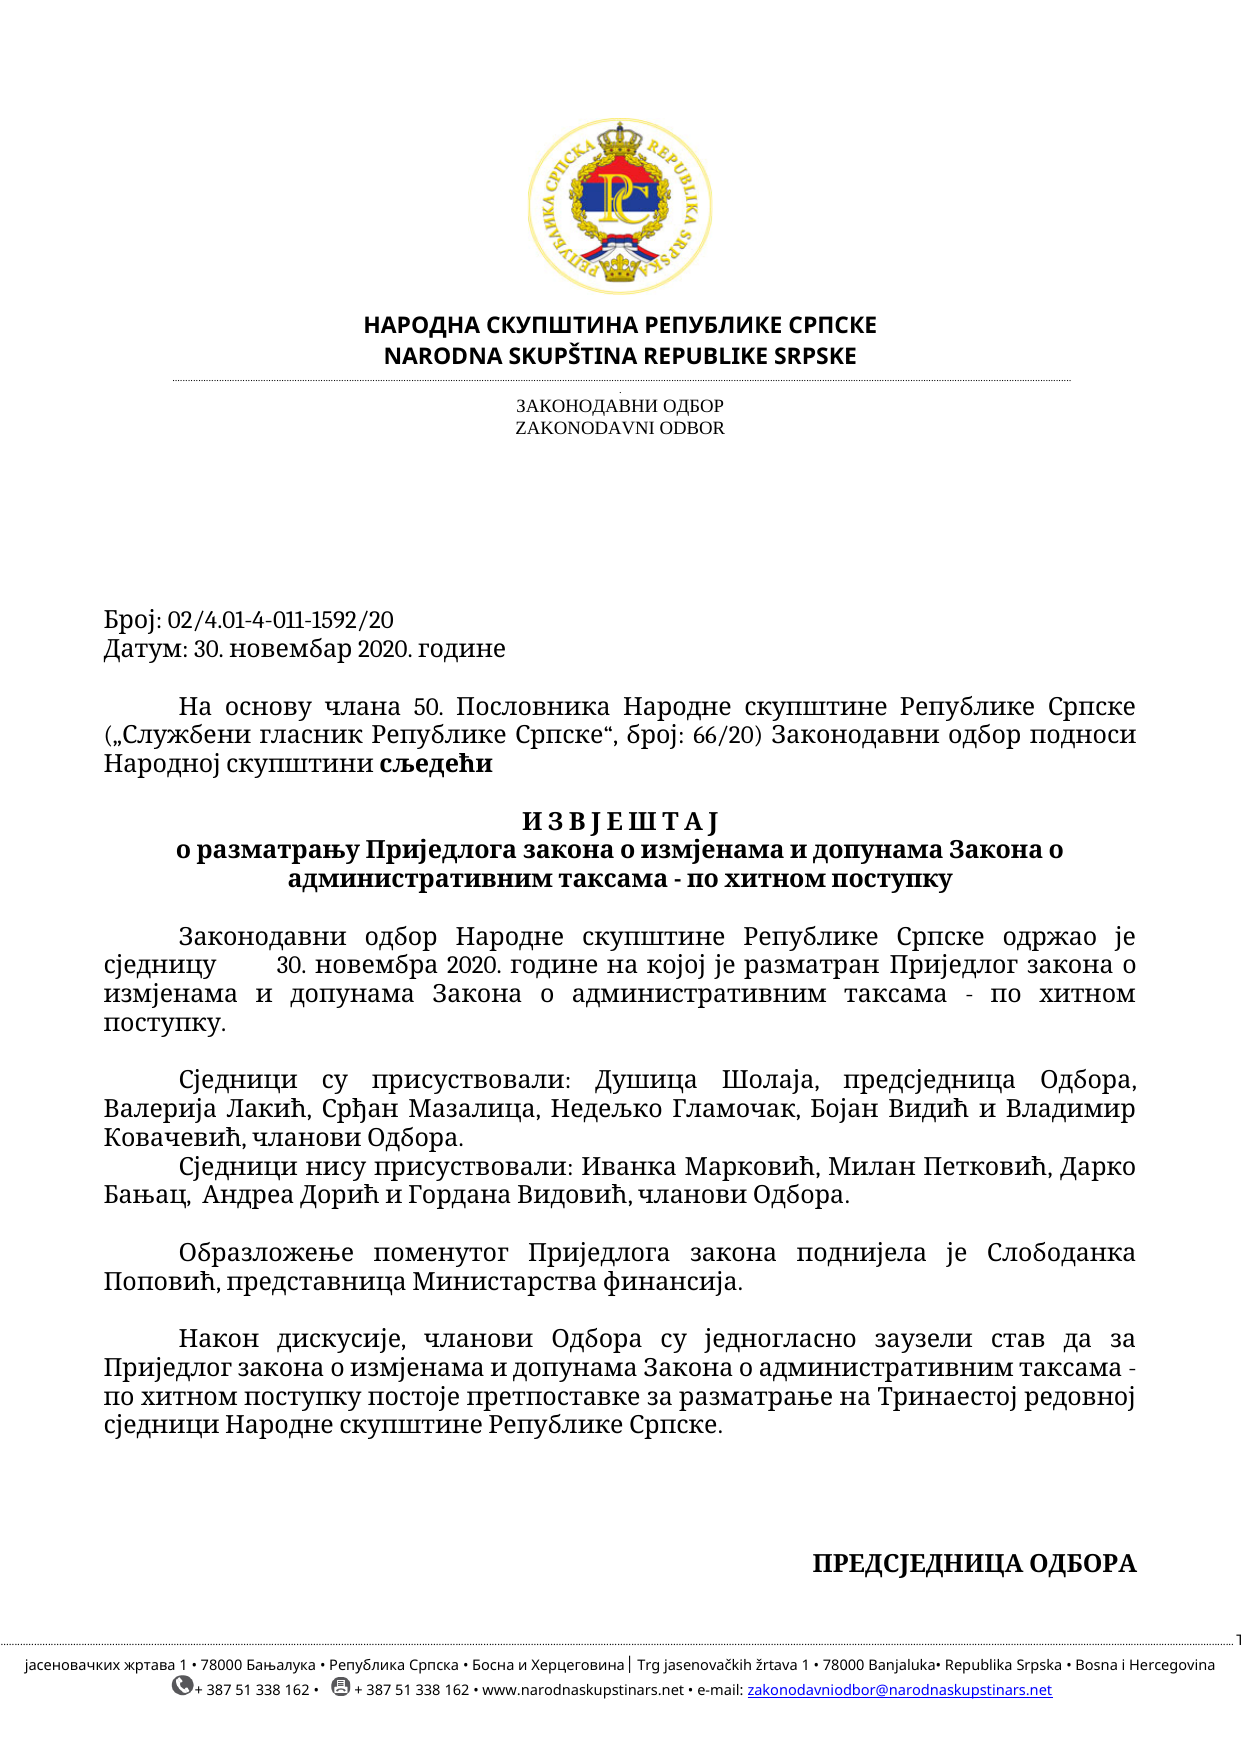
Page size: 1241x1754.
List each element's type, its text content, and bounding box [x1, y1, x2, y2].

text о разматрању Приједлога закона о измјенама и допунама Закона о административним таксама - по хитном поступку [103, 836, 1137, 894]
text ПРЕДСЈЕДНИЦА ОДБОРА [103, 1550, 1137, 1579]
text Датум: 30. новембар 2020. године [103, 635, 1137, 664]
text Број: 02/4.01-4-011-1592/20 [103, 606, 1137, 635]
text Након дискусије, чланови Одбора су једногласно заузели став да за Приједлог закона о измјенама и допунама Закона о административним таксама - по хитном поступку постоје претпоставке за разматрање на Тринаестој редовној сједници Народне скупштине Републике Српске. [103, 1325, 1137, 1440]
text На основу члана 50. Пословника Народне скупштине Републике Српске („Службени гласник Републике Српске“, број: 66/20) Законодавни одбор подноси Народној скупштини сљедећи [103, 692, 1137, 779]
text Образложење поменутог Приједлога закона поднијела је Слободанка Поповић, представница Министарства финансија. [103, 1239, 1137, 1296]
text Сједници су присуствовали: Душица Шолаја, предсједница Одбора, Валерија Лакић, Срђан Мазалица, Недељко Гламочак, Бојан Видић и Владимир Ковачевић, чланови Одбора. [103, 1066, 1137, 1152]
text Законодавни одбор Народне скупштине Републике Српске одржао је сједницу 30. новембра 2020. године на којој је разматран Приједлог закона о измјенама и допунама Закона о административним таксама - по хитном поступку. [103, 922, 1137, 1037]
text И З В Ј Е Ш Т А Ј [103, 807, 1137, 836]
text Сједници нису присуствовали: Иванка Марковић, Милан Петковић, Дарко Бањац, Андреа Дорић и Гордана Видовић, чланови Одбора. [103, 1152, 1137, 1210]
